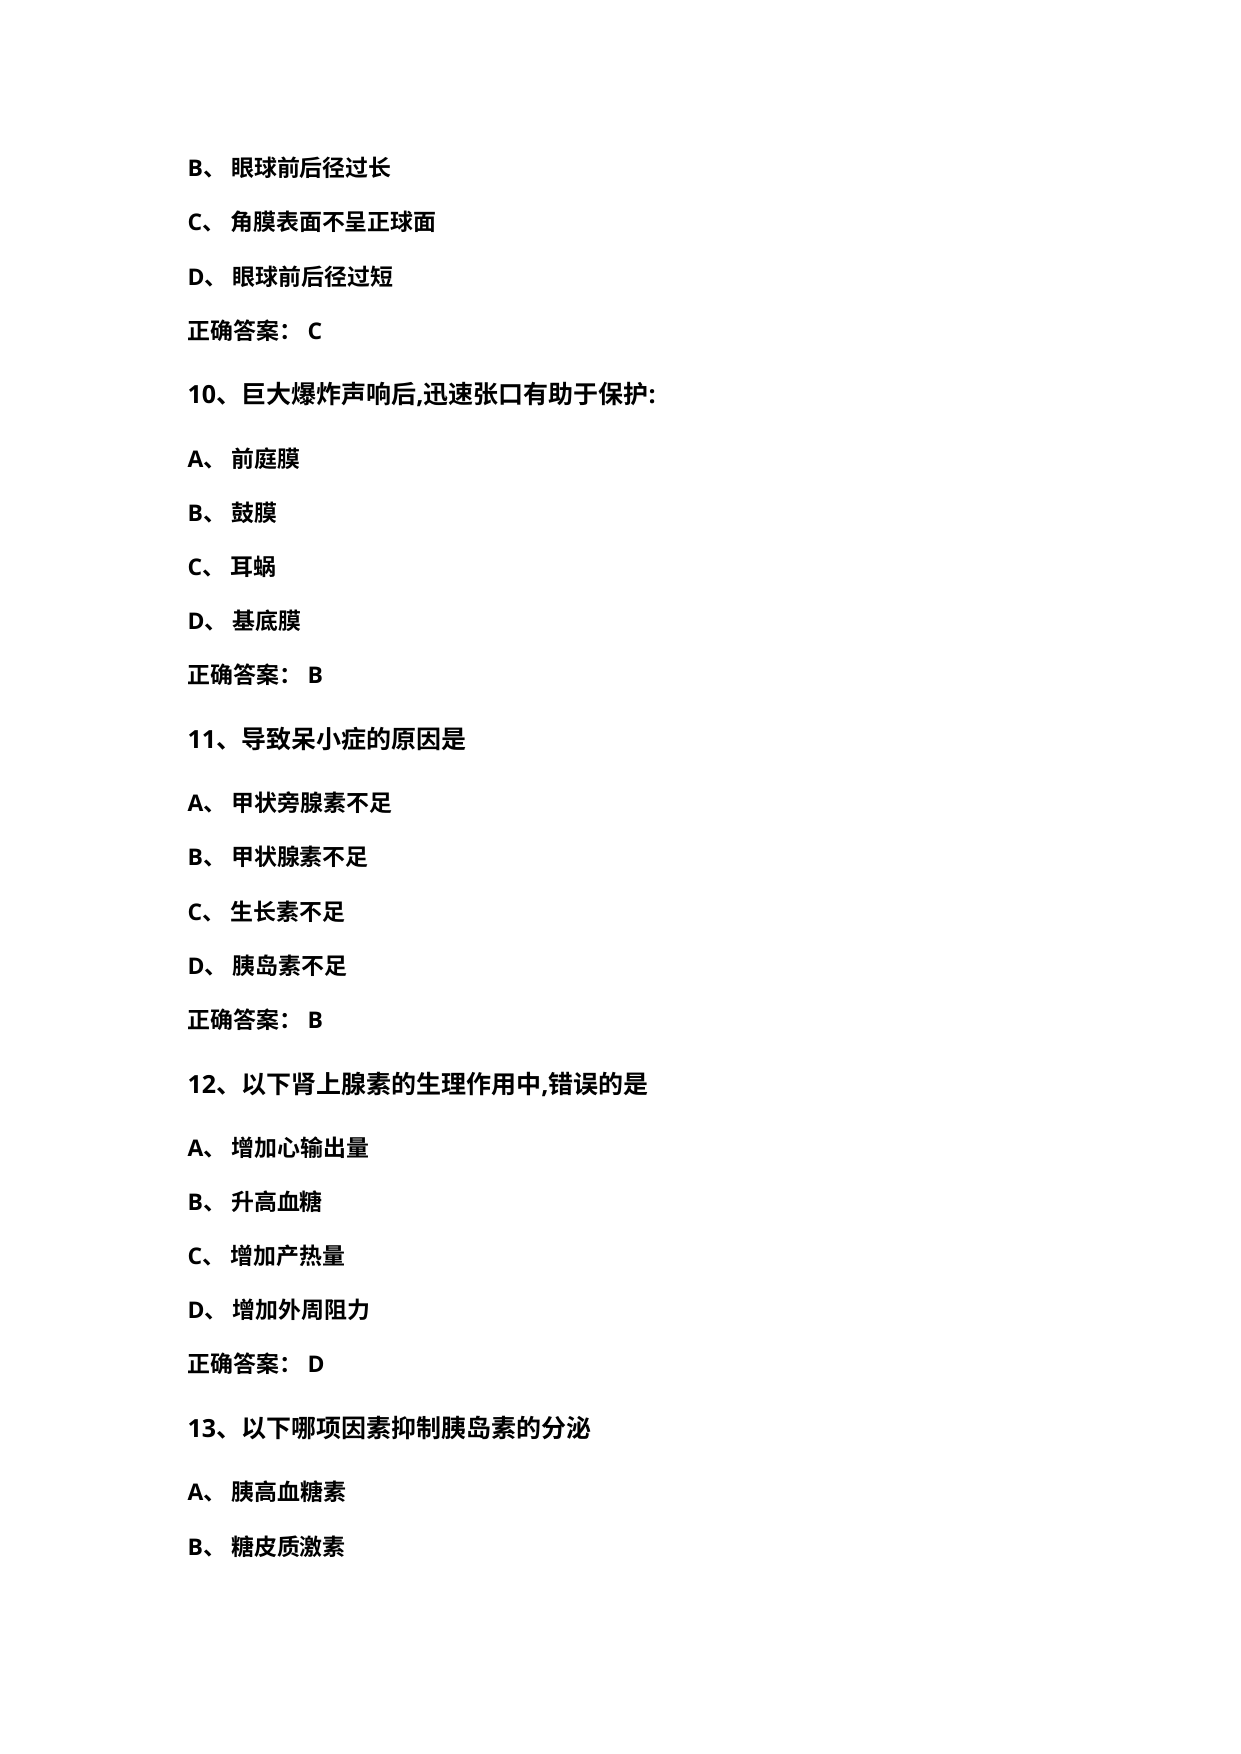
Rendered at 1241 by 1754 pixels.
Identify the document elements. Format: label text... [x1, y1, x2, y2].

text B、 糖皮质激素 [187, 1528, 1053, 1562]
text C、 生长素不足 [187, 893, 1053, 927]
text 11、导致呆小症的原因是 [187, 719, 1053, 756]
text D、 增加外周阻力 [187, 1292, 1053, 1325]
text 正确答案： B [187, 1002, 1053, 1035]
text C、 增加产热量 [187, 1238, 1053, 1271]
text 正确答案： D [187, 1346, 1053, 1379]
text D、 胰岛素不足 [187, 947, 1053, 981]
text A、 前庭膜 [187, 440, 1053, 474]
text B、 甲状腺素不足 [187, 839, 1053, 872]
text C、 耳蜗 [187, 549, 1053, 582]
text B、 升高血糖 [187, 1184, 1053, 1217]
text 正确答案： B [187, 657, 1053, 690]
text C、 角膜表面不呈正球面 [187, 204, 1053, 237]
text D、 基底膜 [187, 603, 1053, 636]
text A、 增加心输出量 [187, 1129, 1053, 1163]
text 10、巨大爆炸声响后,迅速张口有助于保护: [187, 375, 1053, 411]
text 正确答案： C [187, 312, 1053, 346]
text B、 眼球前后径过长 [187, 150, 1053, 183]
text A、 甲状旁腺素不足 [187, 785, 1053, 818]
text A、 胰高血糖素 [187, 1474, 1053, 1507]
text D、 眼球前后径过短 [187, 258, 1053, 292]
text B、 鼓膜 [187, 494, 1053, 528]
text 12、以下肾上腺素的生理作用中,错误的是 [187, 1064, 1053, 1100]
text 13、以下哪项因素抑制胰岛素的分泌 [187, 1409, 1053, 1445]
